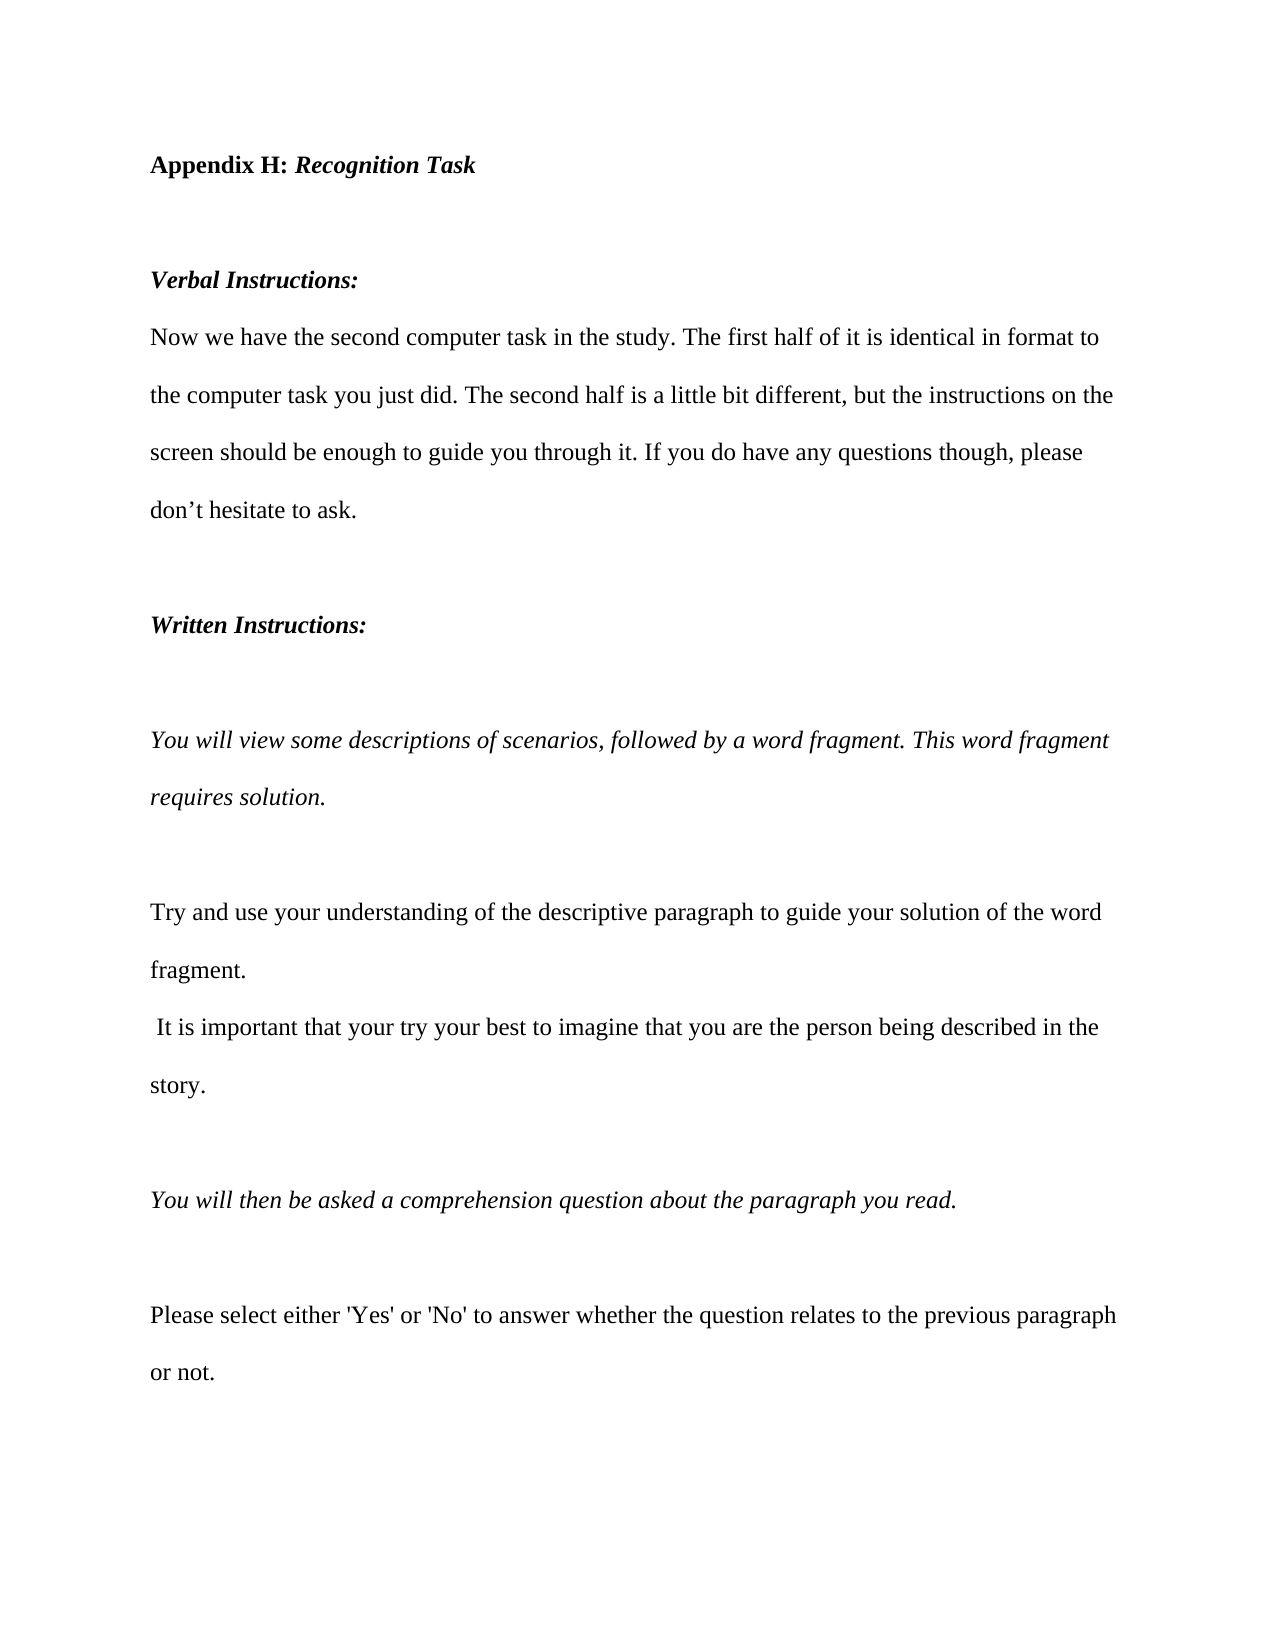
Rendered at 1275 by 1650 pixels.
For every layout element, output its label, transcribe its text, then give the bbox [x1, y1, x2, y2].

text Please select either 'Yes' or 'No' to answer whether the question relates to the previous paragraph or not. [150, 1300, 1125, 1386]
text You will view some descriptions of scenarios, followed by a word fragment. This word fragment requires solution. [150, 725, 1125, 811]
text Verbal Instructions: [150, 265, 1125, 294]
text It is important that your try your best to imagine that you are the person being described in the story. [150, 1012, 1125, 1099]
text You will then be asked a comprehension question about the paragraph you read. [150, 1185, 1125, 1214]
text Written Instructions: [150, 610, 1125, 639]
text Appendix H: Recognition Task [150, 150, 1125, 179]
text Try and use your understanding of the descriptive paragraph to guide your solution of the word fragment. [150, 897, 1125, 984]
text Now we have the second computer task in the study. The first half of it is identical in format to the computer task you just did. The second half is a little bit different, but the instructions on the screen should be enough to guide you through it. If you do have any questions though, please don’t hesitate to ask. [150, 322, 1125, 524]
